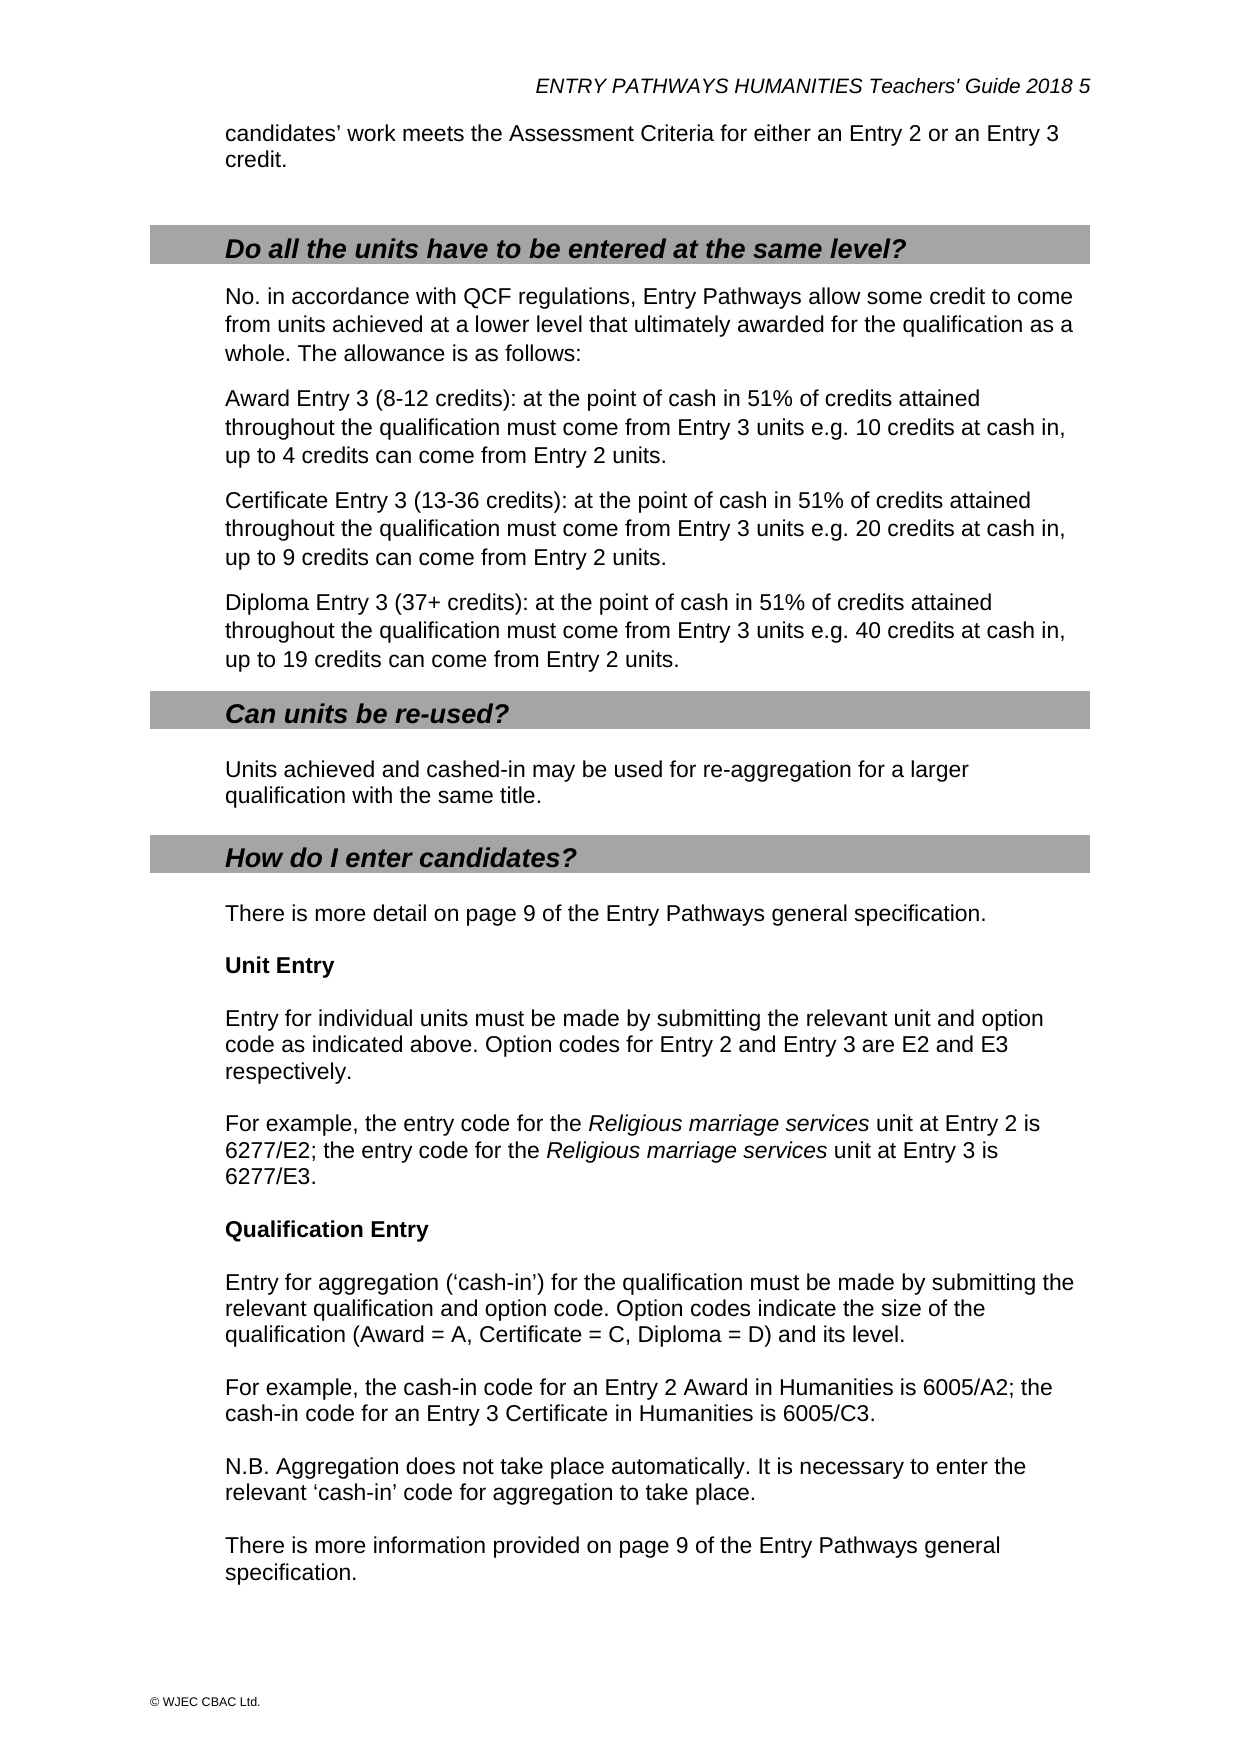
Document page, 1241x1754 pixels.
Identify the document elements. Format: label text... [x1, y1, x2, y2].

text There is more information provided on page 9 of the Entry Pathways general specification. [225, 1532, 1090, 1585]
text Units achieved and cashed-in may be used for re-aggregation for a larger qualification with the same title. [225, 756, 1090, 808]
text Award Entry 3 (8-12 credits): at the point of cash in 51% of credits attained throughout the qualification must come from Entry 3 units e.g. 10 credits at cash in, up to 4 credits can come from Entry 2 units. [225, 385, 1090, 468]
text Diploma Entry 3 (37+ credits): at the point of cash in 51% of credits attained throughout the qualification must come from Entry 3 units e.g. 40 credits at cash in, up to 19 credits can come from Entry 2 units. [225, 589, 1090, 672]
text No. in accordance with QCF regulations, Entry Pathways allow some credit to come from units achieved at a lower level that ultimately awarded for the qualification as a whole. The allowance is as follows: [225, 283, 1090, 366]
text Entry for aggregation (‘cash-in’) for the qualification must be made by submitting the relevant qualification and option code. Option codes indicate the size of the qualification (Award = A, Certificate = C, Diploma = D) and its level. [225, 1268, 1090, 1348]
text Unit Entry [225, 952, 1090, 979]
text N.B. Aggregation does not take place automatically. It is necessary to enter the relevant ‘cash-in’ code for aggregation to take place. [225, 1453, 1090, 1506]
text Do all the units have to be entered at the same level? [150, 225, 1090, 264]
text Can units be re-used? [150, 691, 1090, 729]
text Certificate Entry 3 (13-36 credits): at the point of cash in 51% of credits attained throughout the qualification must come from Entry 3 units e.g. 20 credits at cash in, up to 9 credits can come from Entry 2 units. [225, 487, 1090, 570]
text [225, 120, 1090, 173]
text For example, the entry code for the Religious marriage services unit at Entry 2 is 6277/E2; the entry code for the Religious marriage services unit at Entry 3 is 6277/E3. [225, 1110, 1090, 1189]
text Qualification Entry [225, 1216, 1090, 1242]
text Entry for individual units must be made by submitting the relevant unit and option code as indicated above. Option codes for Entry 2 and Entry 3 are E2 and E3 respectively. [225, 1005, 1090, 1084]
text How do I enter candidates? [150, 835, 1090, 873]
text There is more detail on page 9 of the Entry Pathways general specification. [150, 899, 1090, 926]
text For example, the cash-in code for an Entry 2 Award in Humanities is 6005/A2; the cash-in code for an Entry 3 Certificate in Humanities is 6005/C3. [225, 1374, 1090, 1427]
